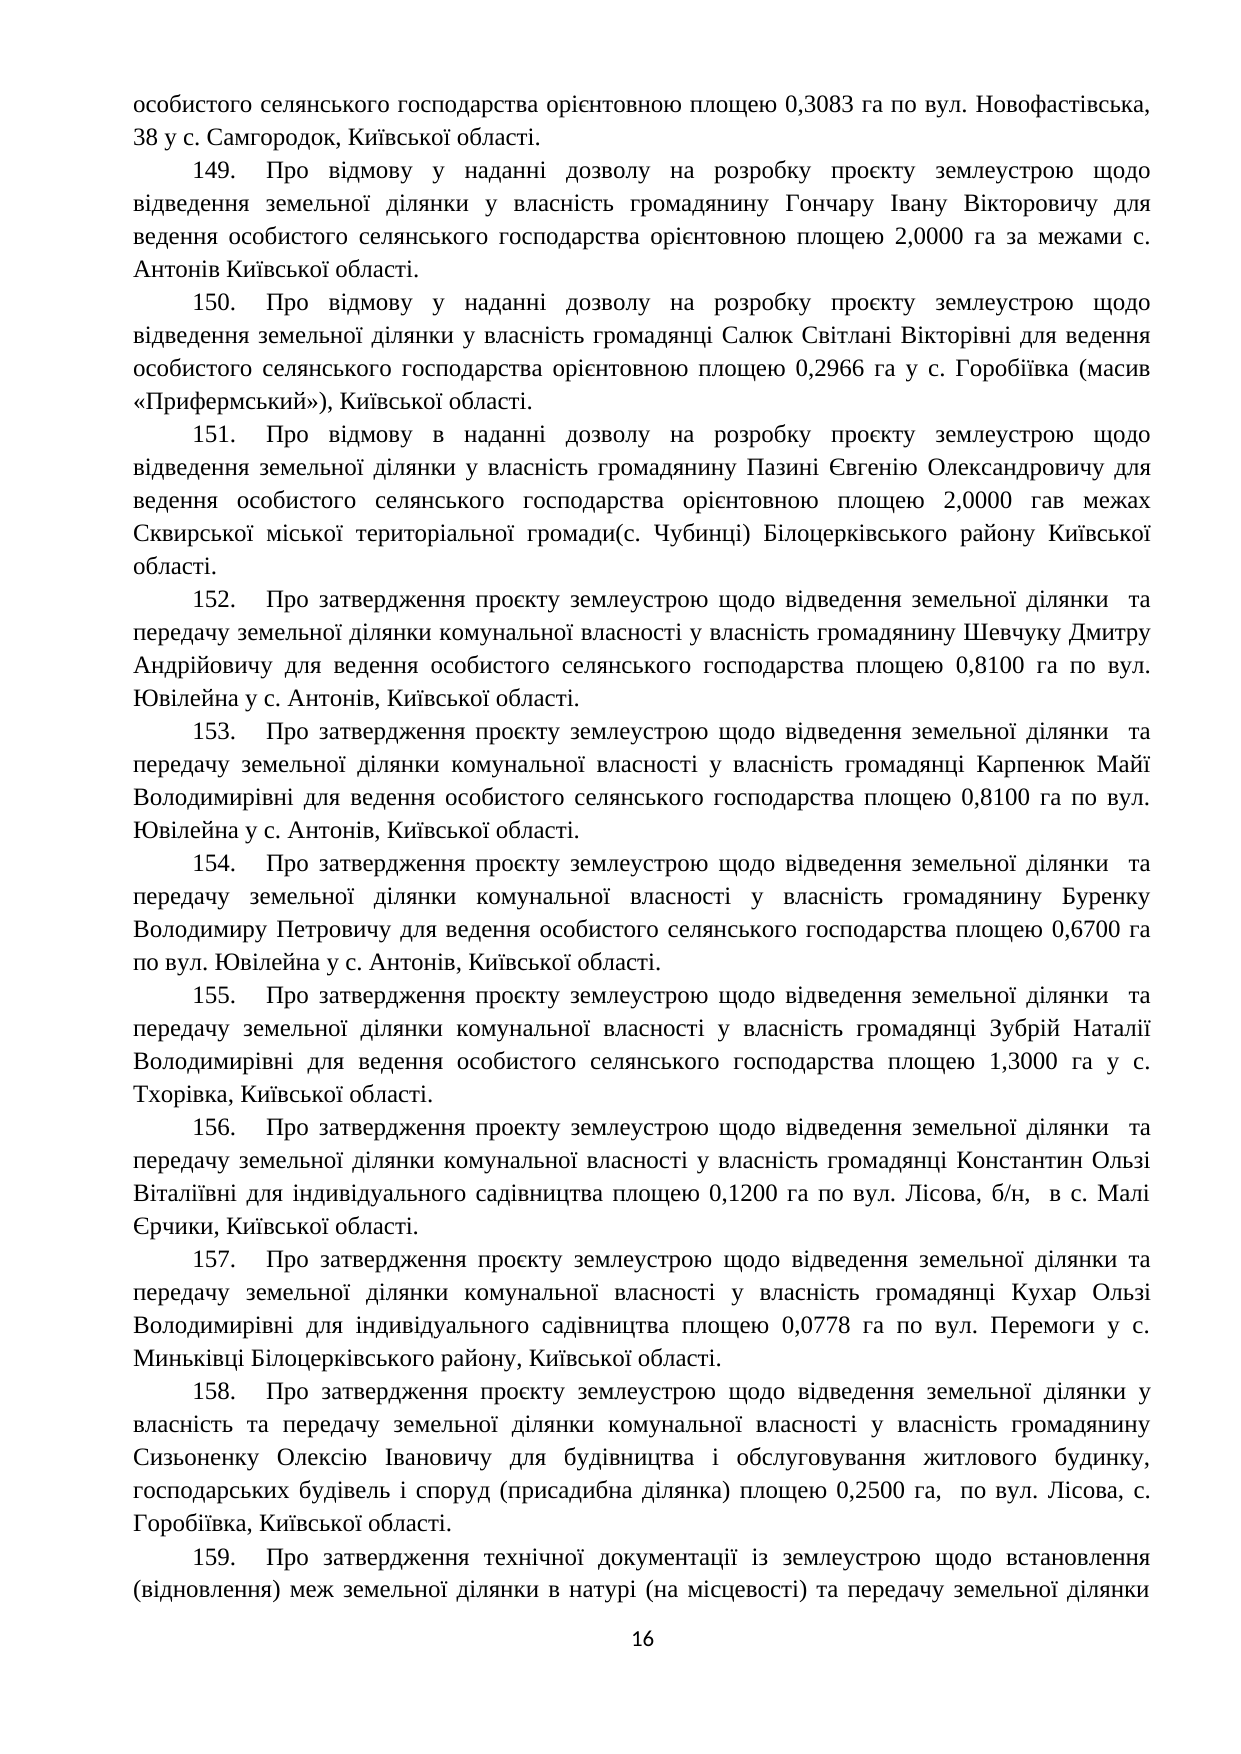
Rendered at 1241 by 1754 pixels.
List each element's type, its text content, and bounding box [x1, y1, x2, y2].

list Про відмову у наданні дозволу на розробку проєкту землеустрою щодо відведення земельної ділянки у власність громадянину Гончару Івану Вікторовичу для ведення особистого селянського господарства орієнтовною площею 2,0000 га за межами с. Антонів Київської області. [133, 155, 1152, 282]
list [133, 89, 1152, 150]
list Про затвердження проєкту землеустрою щодо відведення земельної ділянки та передачу земельної ділянки комунальної власності у власність громадянці Карпенюк Майї Володимирівні для ведення особистого селянського господарства площею 0,8100 га по вул. Ювілейна у с. Антонів, Київської області. [133, 716, 1152, 844]
list Про відмову в наданні дозволу на розробку проєкту землеустрою щодо відведення земельної ділянки у власність громадянину Пазині Євгенію Олександровичу для ведення особистого селянського господарства орієнтовною площею 2,0000 гав межах Сквирської міської територіальної громади(с. Чубинці) Білоцерківського району Київської області. [133, 419, 1152, 580]
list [133, 1542, 1152, 1603]
list Про затвердження проєкту землеустрою щодо відведення земельної ділянки та передачу земельної ділянки комунальної власності у власність громадянці Кухар Ользі Володимирівні для індивідуального садівництва площею 0,0778 га по вул. Перемоги у с. Миньківці Білоцерківського району, Київської області. [133, 1244, 1152, 1372]
list Про затвердження проєкту землеустрою щодо відведення земельної ділянки та передачу земельної ділянки комунальної власності у власність громадянці Зубрій Наталії Володимирівні для ведення особистого селянського господарства площею 1,3000 га у с. Тхорівка, Київської області. [133, 980, 1152, 1108]
list Про відмову у наданні дозволу на розробку проєкту землеустрою щодо відведення земельної ділянки у власність громадянці Салюк Світлані Вікторівні для ведення особистого селянського господарства орієнтовною площею 0,2966 га у с. Горобіївка (масив «Прифермський»), Київської області. [133, 287, 1152, 414]
list Про затвердження проєкту землеустрою щодо відведення земельної ділянки та передачу земельної ділянки комунальної власності у власність громадянину Шевчуку Дмитру Андрійовичу для ведення особистого селянського господарства площею 0,8100 га по вул. Ювілейна у с. Антонів, Київської області. [133, 584, 1152, 712]
list Про затвердження проєкту землеустрою щодо відведення земельної ділянки у власність та передачу земельної ділянки комунальної власності у власність громадянину Сизьоненку Олексію Івановичу для будівництва і обслуговування житлового будинку, господарських будівель і споруд (присадибна ділянка) площею 0,2500 га, по вул. Лісова, с. Горобіївка, Київської області. [133, 1376, 1152, 1537]
list Про затвердження проекту землеустрою щодо відведення земельної ділянки та передачу земельної ділянки комунальної власності у власність громадянці Константин Ользі Віталіївні для індивідуального садівництва площею 0,1200 га по вул. Лісова, б/н, в с. Малі Єрчики, Київської області. [133, 1112, 1152, 1240]
list Про затвердження проєкту землеустрою щодо відведення земельної ділянки та передачу земельної ділянки комунальної власності у власність громадянину Буренку Володимиру Петровичу для ведення особистого селянського господарства площею 0,6700 га по вул. Ювілейна у с. Антонів, Київської області. [133, 848, 1152, 976]
